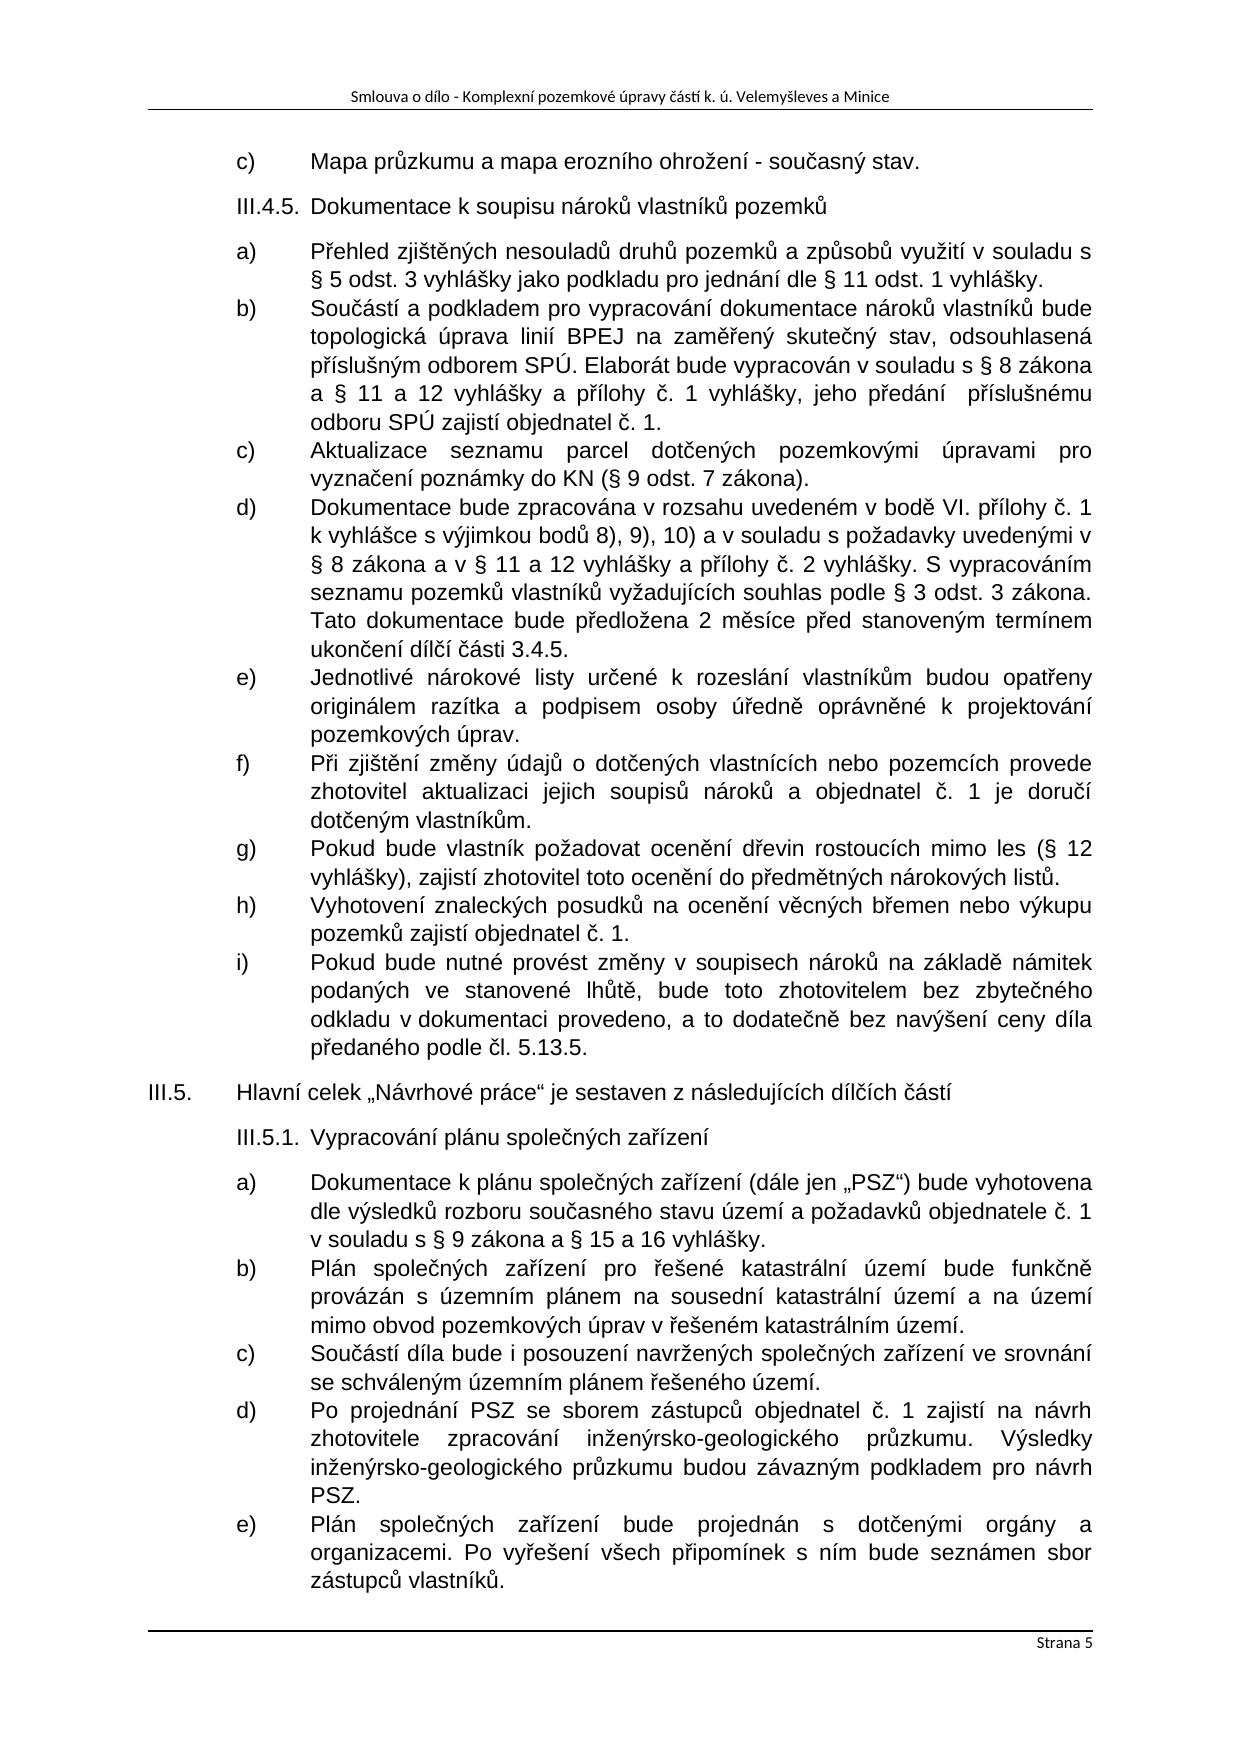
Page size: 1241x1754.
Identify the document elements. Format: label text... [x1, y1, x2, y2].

text Dokumentace bude zpracována v rozsahu uvedeném v bodě VI. přílohy č. 1 k vyhlášce s výjimkou bodů 8), 9), 10) a v souladu s požadavky uvedenými v § 8 zákona a v § 11 a 12 vyhlášky a přílohy č. 2 vyhlášky. S vypracováním seznamu pozemků vlastníků vyžadujících souhlas podle § 3 odst. 3 zákona. Tato dokumentace bude předložena 2 měsíce před stanoveným termínem ukončení dílčí části 3.4.5. [236, 494, 1093, 662]
text Pokud bude nutné provést změny v soupisech nároků na základě námitek podaných ve stanovené lhůtě, bude toto zhotovitelem bez zbytečného odkladu v dokumentaci provedeno, a to dodatečně bez navýšení ceny díla předaného podle čl. 5.13.5. [236, 949, 1093, 1060]
text Přehled zjištěných nesouladů druhů pozemků a způsobů využití v souladu s § 5 odst. 3 vyhlášky jako podkladu pro jednání dle § 11 odst. 1 vyhlášky. [236, 238, 1093, 293]
text Plán společných zařízení bude projednán s dotčenými orgány a organizacemi. Po vyřešení všech připomínek s ním bude seznámen sbor zástupců vlastníků. [236, 1511, 1093, 1594]
text Po projednání PSZ se sborem zástupců objednatel č. 1 zajistí na návrh zhotovitele zpracování inženýrsko-geologického průzkumu. Výsledky inženýrsko-geologického průzkumu budou závazným podkladem pro návrh PSZ. [236, 1397, 1093, 1508]
list Hlavní celek „Návrhové práce“ je sestaven z následujících dílčích částí [148, 1079, 1093, 1106]
text Jednotlivé nárokové listy určené k rozeslání vlastníkům budou opatřeny originálem razítka a podpisem osoby úředně oprávněné k projektování pozemkových úprav. [236, 664, 1093, 748]
text Dokumentace k soupisu nároků vlastníků pozemků [236, 193, 1093, 219]
text Součástí díla bude i posouzení navržených společných zařízení ve srovnání se schváleným územním plánem řešeného území. [236, 1340, 1093, 1395]
text Aktualizace seznamu parcel dotčených pozemkovými úpravami pro vyznačení poznámky do KN (§ 9 odst. 7 zákona). [236, 437, 1093, 492]
text Plán společných zařízení pro řešené katastrální území bude funkčně provázán s územním plánem na sousední katastrální území a na území mimo obvod pozemkových úprav v řešeném katastrálním území. [236, 1255, 1093, 1338]
text Dokumentace k plánu společných zařízení (dále jen „PSZ“) bude vyhotovena dle výsledků rozboru současného stavu území a požadavků objednatele č. 1 v souladu s § 9 zákona a § 15 a 16 vyhlášky. [236, 1169, 1093, 1253]
text Pokud bude vlastník požadovat ocenění dřevin rostoucích mimo les (§ 12 vyhlášky), zajistí zhotovitel toto ocenění do předmětných nárokových listů. [236, 835, 1093, 890]
text Součástí a podkladem pro vypracování dokumentace nároků vlastníků bude topologická úprava linií BPEJ na zaměřený skutečný stav, odsouhlasená příslušným odborem SPÚ. Elaborát bude vypracován v souladu s § 8 zákona a § 11 a 12 vyhlášky a přílohy č. 1 vyhlášky, jeho předání příslušnému odboru SPÚ zajistí objednatel č. 1. [236, 295, 1093, 435]
text Vypracování plánu společných zařízení [236, 1124, 1093, 1151]
text Vyhotovení znaleckých posudků na ocenění věcných břemen nebo výkupu pozemků zajistí objednatel č. 1. [236, 892, 1093, 947]
text Při zjištění změny údajů o dotčených vlastnících nebo pozemcích provede zhotovitel aktualizaci jejich soupisů nároků a objednatel č. 1 je doručí dotčeným vlastníkům. [236, 750, 1093, 833]
text Mapa průzkumu a mapa erozního ohrožení - současný stav. [236, 148, 1093, 174]
